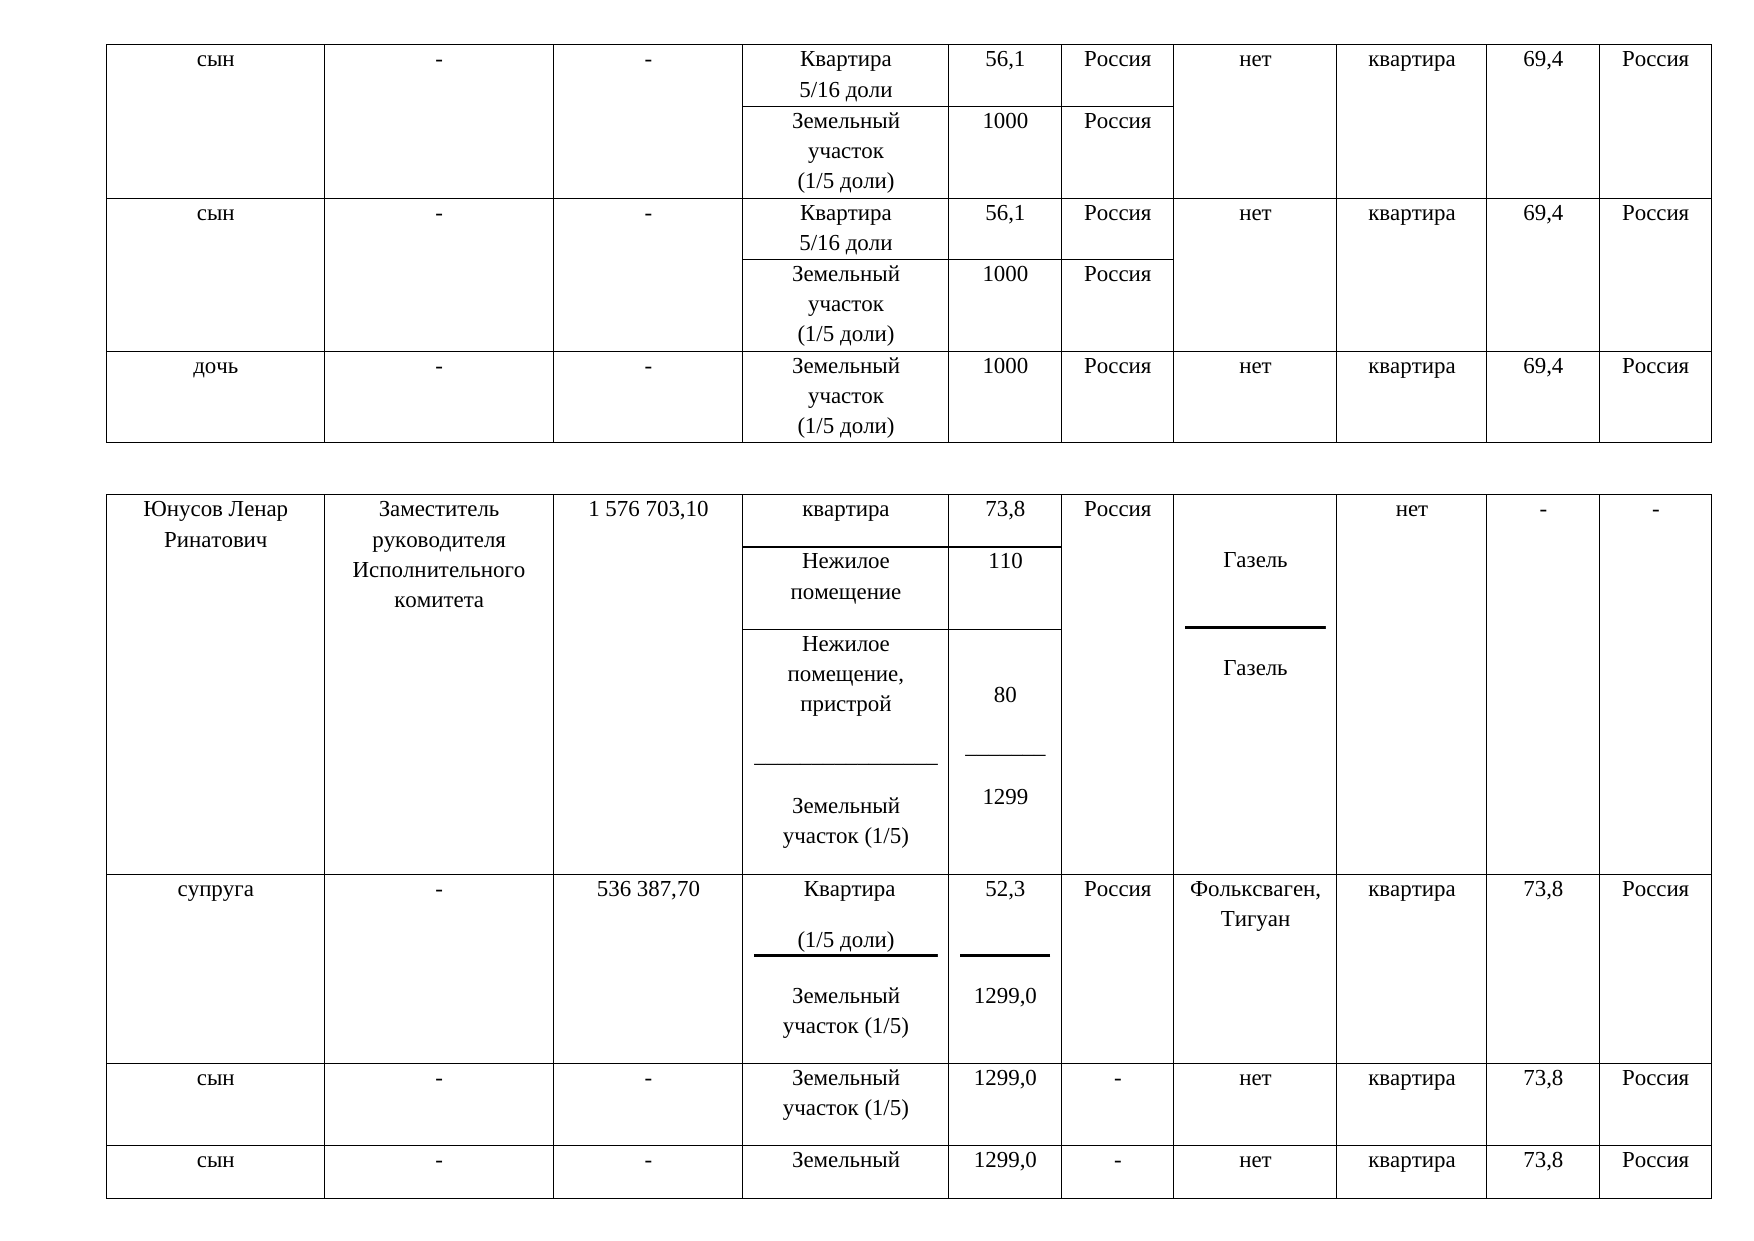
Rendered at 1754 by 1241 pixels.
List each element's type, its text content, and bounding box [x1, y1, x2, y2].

table_cell Россия [1062, 260, 1173, 351]
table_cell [743, 1064, 948, 1145]
table_cell 73,8 [1487, 1064, 1599, 1145]
table_cell - [325, 199, 553, 351]
table_cell Россия [1062, 352, 1173, 442]
table_cell нет [1174, 199, 1336, 351]
table_header Заместитель руководителя Исполнительного комитета [325, 495, 553, 873]
table_cell - [325, 352, 553, 442]
table_cell Нежилое помещение, пристрой ________________ Земельный участок (1/5) [743, 630, 948, 873]
table_header квартира [743, 495, 948, 546]
table_cell квартира [1337, 199, 1486, 351]
table_cell 1000 [949, 352, 1061, 442]
table_cell квартира [1337, 1064, 1486, 1145]
table_cell Земельный участок (1/5 доли) [743, 107, 948, 197]
table_cell сын [107, 1064, 324, 1145]
table_cell 69,4 [1487, 352, 1599, 442]
table_cell - [325, 45, 553, 197]
table_cell 69,4 [1487, 45, 1599, 197]
table_cell Земельный участок (1/5 доли) [743, 352, 948, 442]
table_cell Россия [1600, 45, 1711, 197]
table_cell Нежилое помещение [743, 548, 948, 629]
table_header - [1600, 495, 1711, 873]
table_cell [743, 1146, 948, 1197]
table_cell нет [1174, 1146, 1336, 1197]
table_cell дочь [107, 352, 324, 442]
table_cell 56,1 [949, 199, 1061, 259]
table_cell Россия [1600, 1064, 1711, 1145]
table_cell 73,8 [1487, 875, 1599, 1063]
table_cell - [554, 352, 742, 442]
table_cell - [325, 1064, 553, 1145]
table_header Газель Газель [1174, 495, 1336, 873]
table_header - [1487, 495, 1599, 873]
table_header 1 576 703,10 [554, 495, 742, 873]
table_cell квартира [1337, 875, 1486, 1063]
table_cell Россия [1062, 875, 1173, 1063]
table_cell Россия [1600, 352, 1711, 442]
table_cell сын [107, 199, 324, 351]
table_cell 1000 [949, 107, 1061, 197]
table_cell 73,8 [1487, 1146, 1599, 1197]
table_cell нет [1174, 45, 1336, 197]
table_cell Фольксваген, Тигуан [1174, 875, 1336, 1063]
table_cell Россия [1062, 45, 1173, 106]
table_cell - [325, 1146, 553, 1197]
table_cell Квартира 5/16 доли [743, 199, 948, 259]
table_cell 536 387,70 [554, 875, 742, 1063]
table_cell сын [107, 1146, 324, 1197]
table_cell - [554, 199, 742, 351]
table_cell супруга [107, 875, 324, 1063]
table_cell квартира [1337, 1146, 1486, 1197]
table_header Юнусов Ленар Ринатович [107, 495, 324, 873]
table_cell 110 [949, 548, 1061, 629]
table_cell Квартира 5/16 доли [743, 45, 948, 106]
table_cell 1299,0 [949, 1064, 1061, 1145]
table_cell Земельный участок (1/5 доли) [743, 260, 948, 351]
table_header Россия [1062, 495, 1173, 873]
table_cell Квартира (1/5 доли) Земельный участок (1/5) [743, 875, 948, 1063]
table_cell квартира [1337, 352, 1486, 442]
table_cell - [554, 1146, 742, 1197]
table_cell Россия [1600, 1146, 1711, 1197]
table_cell 80 _______ 1299 [949, 630, 1061, 873]
table_cell Россия [1062, 107, 1173, 197]
table_cell Россия [1062, 199, 1173, 259]
table_cell - [1062, 1064, 1173, 1145]
table_cell Россия [1600, 199, 1711, 351]
table_cell 1000 [949, 260, 1061, 351]
table_cell сын [107, 45, 324, 197]
table_cell - [554, 45, 742, 197]
table_cell 52,3 1299,0 [949, 875, 1061, 1063]
table_cell - [1062, 1146, 1173, 1197]
table_cell 69,4 [1487, 199, 1599, 351]
table_cell - [325, 875, 553, 1063]
table_header 73,8 [949, 495, 1061, 546]
table_cell 56,1 [949, 45, 1061, 106]
table_cell квартира [1337, 45, 1486, 197]
table_cell Россия [1600, 875, 1711, 1063]
table_cell 1299,0 [949, 1146, 1061, 1197]
table_cell нет [1174, 1064, 1336, 1145]
table_cell нет [1174, 352, 1336, 442]
table_header нет [1337, 495, 1486, 873]
table_cell - [554, 1064, 742, 1145]
